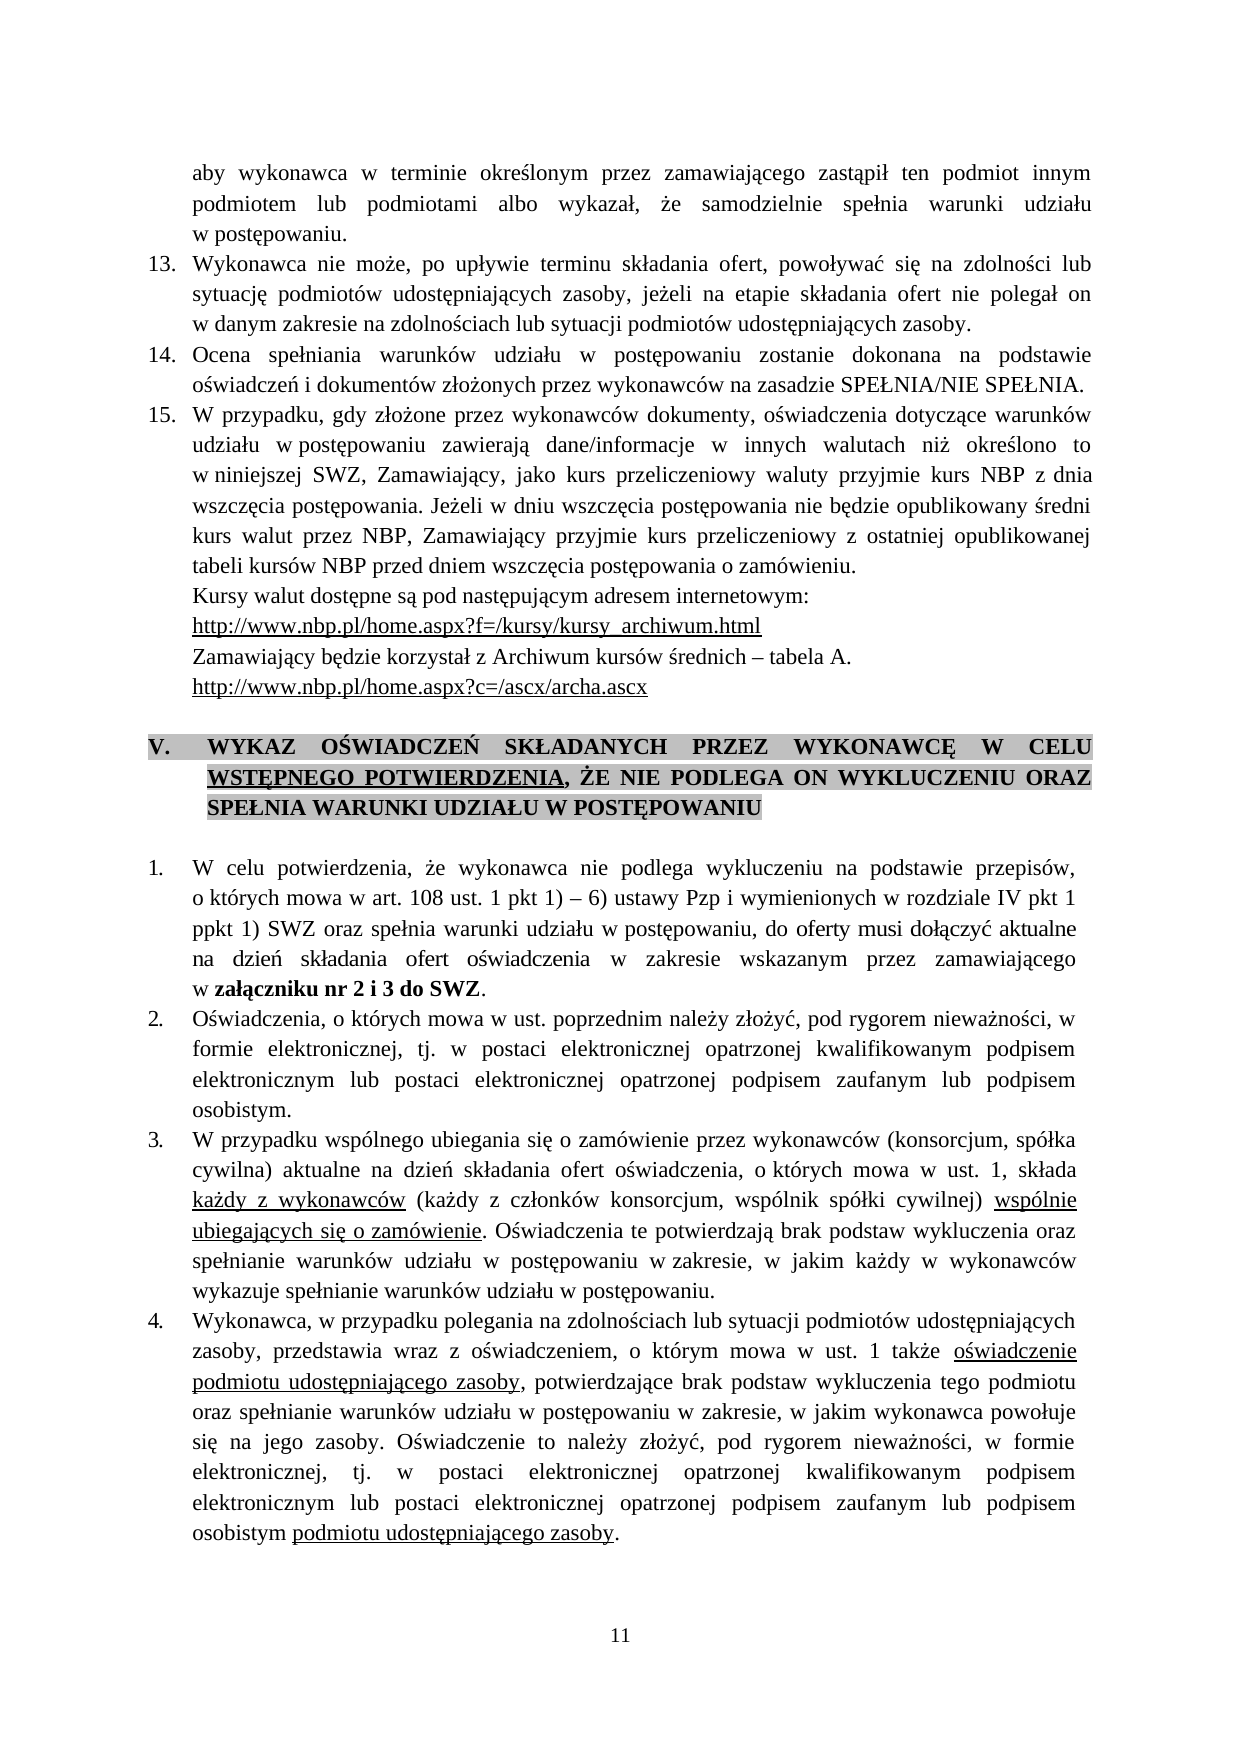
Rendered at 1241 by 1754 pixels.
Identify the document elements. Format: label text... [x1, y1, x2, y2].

list Oświadczenia, o których mowa w ust. poprzednim należy złożyć, pod rygorem nieważności, w formie elektronicznej, tj. w postaci elektronicznej opatrzonej kwalifikowanym podpisem elektronicznym lub postaci elektronicznej opatrzonej podpisem zaufanym lub podpisem osobistym. [148, 1005, 1077, 1122]
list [148, 159, 1092, 246]
text http://www.nbp.pl/home.aspx?f=/kursy/kursy_archiwum.html [192, 613, 1092, 639]
text Zamawiający będzie korzystał z Archiwum kursów średnich – tabela A. [192, 643, 1092, 669]
text http://www.nbp.pl/home.aspx?c=/ascx/archa.ascx [192, 673, 1092, 699]
list W przypadku, gdy złożone przez wykonawców dokumenty, oświadczenia dotyczące warunków udziału w postępowaniu zawierają dane/informacje w innych walutach niż określono to w niniejszej SWZ, Zamawiający, jako kurs przeliczeniowy waluty przyjmie kurs NBP z dnia wszczęcia postępowania. Jeżeli w dniu wszczęcia postępowania nie będzie opublikowany średni kurs walut przez NBP, Zamawiający przyjmie kurs przeliczeniowy z ostatniej opublikowanej tabeli kursów NBP przed dniem wszczęcia postępowania o zamówieniu. [148, 401, 1092, 578]
list Wykonawca nie może, po upływie terminu składania ofert, powoływać się na zdolności lub sytuację podmiotów udostępniających zasoby, jeżeli na etapie składania ofert nie polegał on w danym zakresie na zdolnościach lub sytuacji podmiotów udostępniających zasoby. [148, 250, 1092, 337]
list W przypadku wspólnego ubiegania się o zamówienie przez wykonawców (konsorcjum, spółka cywilna) aktualne na dzień składania ofert oświadczenia, o których mowa w ust. 1, składa każdy z wykonawców (każdy z członków konsorcjum, wspólnik spółki cywilnej) wspólnie ubiegających się o zamówienie. Oświadczenia te potwierdzają brak podstaw wykluczenia oraz spełnianie warunków udziału w postępowaniu w zakresie, w jakim każdy w wykonawców wykazuje spełnianie warunków udziału w postępowaniu. [148, 1126, 1077, 1303]
list Wykonawca, w przypadku polegania na zdolnościach lub sytuacji podmiotów udostępniających zasoby, przedstawia wraz z oświadczeniem, o którym mowa w ust. 1 także oświadczenie podmiotu udostępniającego zasoby, potwierdzające brak podstaw wykluczenia tego podmiotu oraz spełnianie warunków udziału w postępowaniu w zakresie, w jakim wykonawca powołuje się na jego zasoby. Oświadczenie to należy złożyć, pod rygorem nieważności, w formie elektronicznej, tj. w postaci elektronicznej opatrzonej kwalifikowanym podpisem elektronicznym lub postaci elektronicznej opatrzonej podpisem zaufanym lub podpisem osobistym podmiotu udostępniającego zasoby. [148, 1307, 1077, 1545]
text Kursy walut dostępne są pod następującym adresem internetowym: [192, 582, 1092, 609]
list Ocena spełniania warunków udziału w postępowaniu zostanie dokonana na podstawie oświadczeń i dokumentów złożonych przez wykonawców na zasadzie SPEŁNIA/NIE SPEŁNIA. [148, 341, 1092, 397]
list W celu potwierdzenia, że wykonawca nie podlega wykluczeniu na podstawie przepisów, o których mowa w art. 108 ust. 1 pkt 1) – 6) ustawy Pzp i wymienionych w rozdziale IV pkt 1 ppkt 1) SWZ oraz spełnia warunki udziału w postępowaniu, do oferty musi dołączyć aktualne na dzień składania ofert oświadczenia w zakresie wskazanym przez zamawiającego w załączniku nr 2 i 3 do SWZ. [148, 854, 1077, 1001]
subtitle WYKAZ OŚWIADCZEŃ składanych przez wykonawcę w celu wstępnego POTWIERDZenia, że nie podlega on wYKLUCZENIu oraz spełnia warunki udziału w postępowaniu [148, 760, 1092, 820]
